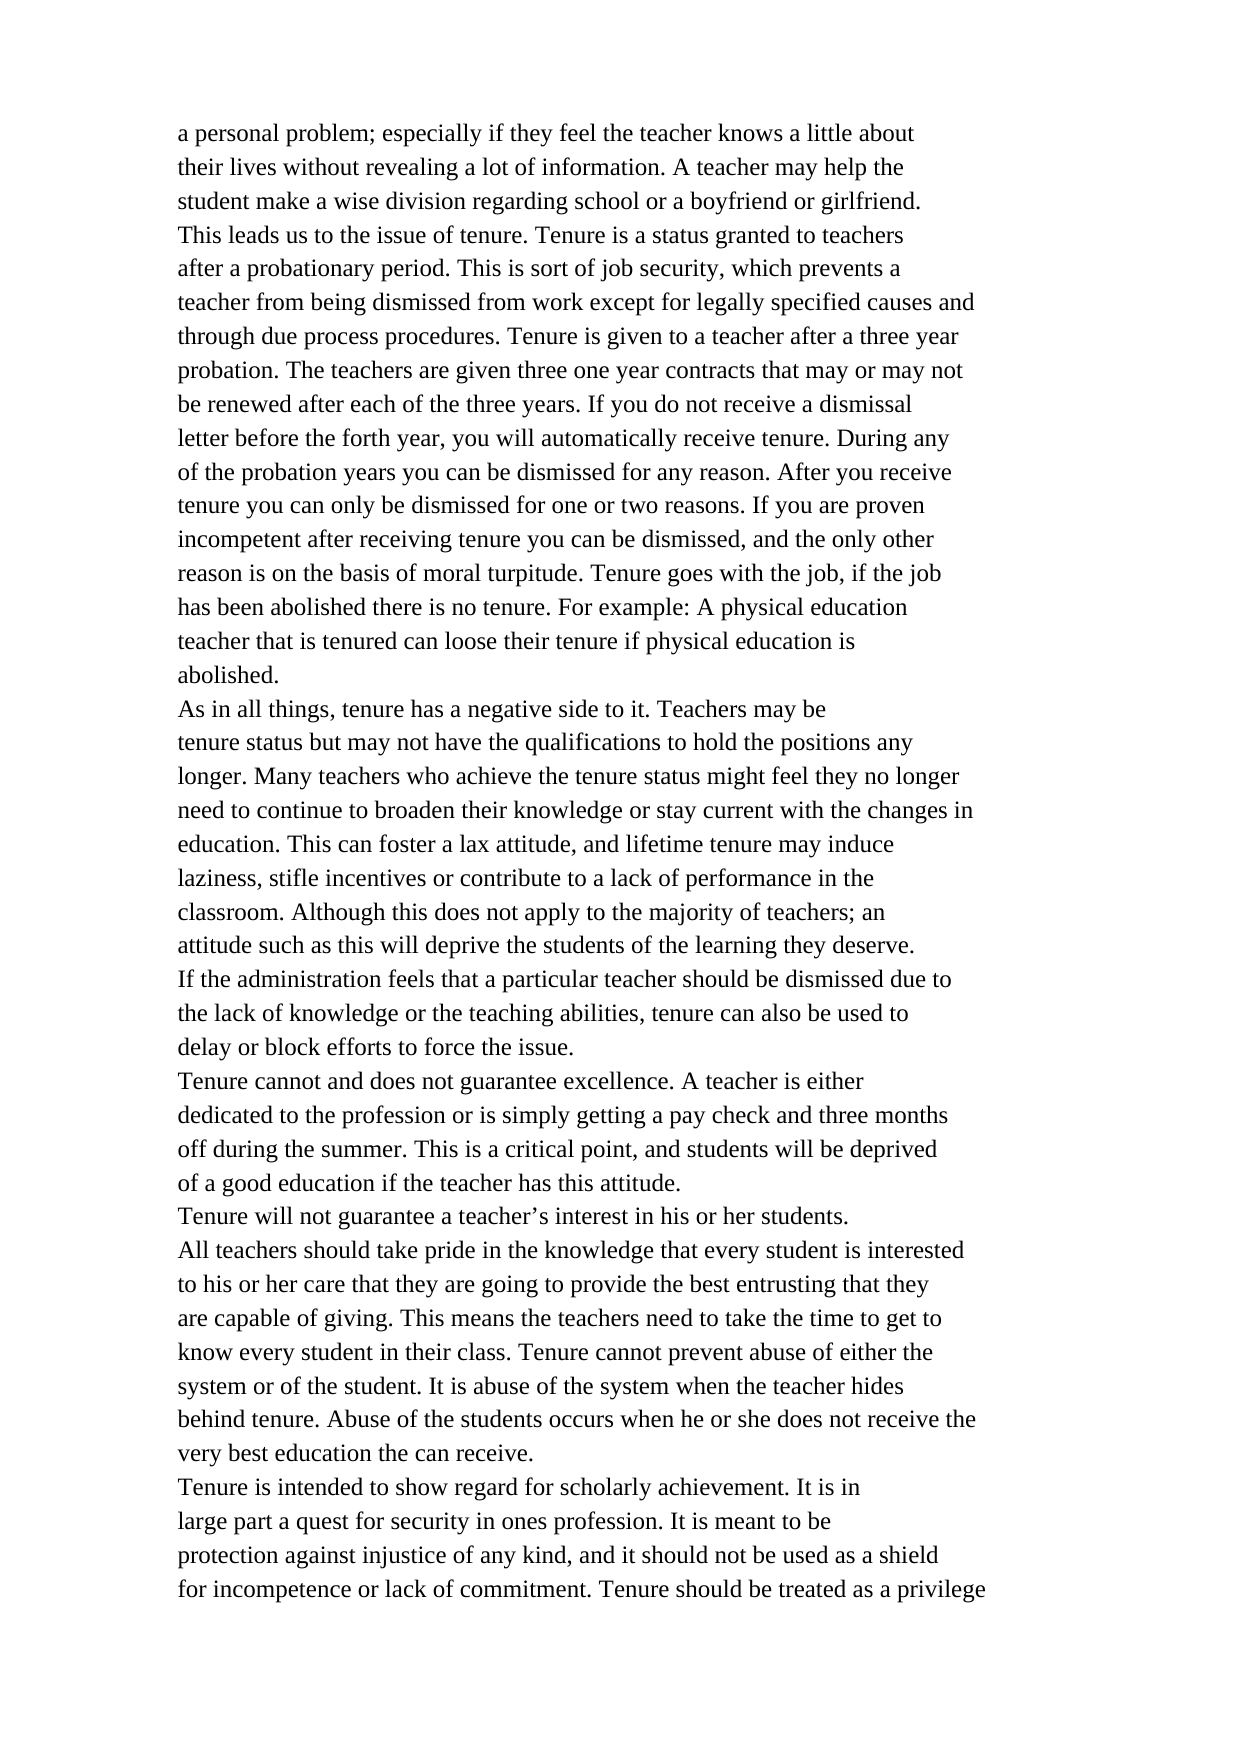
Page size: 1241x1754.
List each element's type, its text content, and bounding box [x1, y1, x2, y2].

text All teachers should take pride in the knowledge that every student is interested [177, 1235, 1152, 1264]
text of a good education if the teacher has this attitude. [177, 1168, 1152, 1196]
text know every student in their class. Tenure cannot prevent abuse of either the [177, 1337, 1152, 1366]
text a personal problem; especially if they feel the teacher knows a little about [177, 118, 1152, 147]
text protection against injustice of any kind, and it should not be used as a shield [177, 1540, 1152, 1569]
text system or of the student. It is abuse of the system when the teacher hides [177, 1371, 1152, 1399]
text through due process procedures. Tenure is given to a teacher after a three year [177, 321, 1152, 350]
text classroom. Although this does not apply to the majority of teachers; an [177, 897, 1152, 926]
text to his or her care that they are going to provide the best entrusting that they [177, 1269, 1152, 1298]
text off during the summer. This is a critical point, and students will be deprived [177, 1134, 1152, 1162]
text incompetent after receiving tenure you can be dismissed, and the only other [177, 524, 1152, 553]
text reason is on the basis of moral turpitude. Tenure goes with the job, if the job [177, 558, 1152, 587]
text tenure you can only be dismissed for one or two reasons. If you are proven [177, 491, 1152, 519]
text As in all things, tenure has a negative side to it. Teachers may be [177, 694, 1152, 722]
text after a probationary period. This is sort of job security, which prevents a [177, 253, 1152, 282]
text abolished. [177, 660, 1152, 688]
text letter before the forth year, you will automatically receive tenure. During any [177, 423, 1152, 452]
text If the administration feels that a particular teacher should be dismissed due to [177, 964, 1152, 993]
text teacher that is tenured can loose their tenure if physical education is [177, 626, 1152, 655]
text be renewed after each of the three years. If you do not receive a dismissal [177, 389, 1152, 418]
text dedicated to the profession or is simply getting a pay check and three months [177, 1100, 1152, 1129]
text probation. The teachers are given three one year contracts that may or may not [177, 355, 1152, 384]
text student make a wise division regarding school or a boyfriend or girlfriend. [177, 186, 1152, 214]
text delay or block efforts to force the issue. [177, 1032, 1152, 1061]
text laziness, stifle incentives or contribute to a lack of performance in the [177, 863, 1152, 892]
text large part a quest for security in ones profession. It is meant to be [177, 1506, 1152, 1535]
text behind tenure. Abuse of the students occurs when he or she does not receive the [177, 1404, 1152, 1433]
text education. This can foster a lax attitude, and lifetime tenure may induce [177, 829, 1152, 858]
text longer. Many teachers who achieve the tenure status might feel they no longer [177, 761, 1152, 790]
text Tenure is intended to show regard for scholarly achievement. It is in [177, 1472, 1152, 1501]
text Tenure cannot and does not guarantee excellence. A teacher is either [177, 1066, 1152, 1095]
text attitude such as this will deprive the students of the learning they deserve. [177, 931, 1152, 959]
text are capable of giving. This means the teachers need to take the time to get to [177, 1303, 1152, 1332]
text teacher from being dismissed from work except for legally specified causes and [177, 287, 1152, 316]
text their lives without revealing a lot of information. A teacher may help the [177, 152, 1152, 181]
text for incompetence or lack of commitment. Tenure should be treated as a privilege [177, 1574, 1152, 1603]
text the lack of knowledge or the teaching abilities, tenure can also be used to [177, 998, 1152, 1027]
text has been abolished there is no tenure. For example: A physical education [177, 592, 1152, 621]
text of the probation years you can be dismissed for any reason. After you receive [177, 457, 1152, 485]
text This leads us to the issue of tenure. Tenure is a status granted to teachers [177, 220, 1152, 248]
text very best education the can receive. [177, 1438, 1152, 1467]
text tenure status but may not have the qualifications to hold the positions any [177, 727, 1152, 756]
text need to continue to broaden their knowledge or stay current with the changes in [177, 795, 1152, 824]
text Tenure will not guarantee a teacher’s interest in his or her students. [177, 1201, 1152, 1230]
